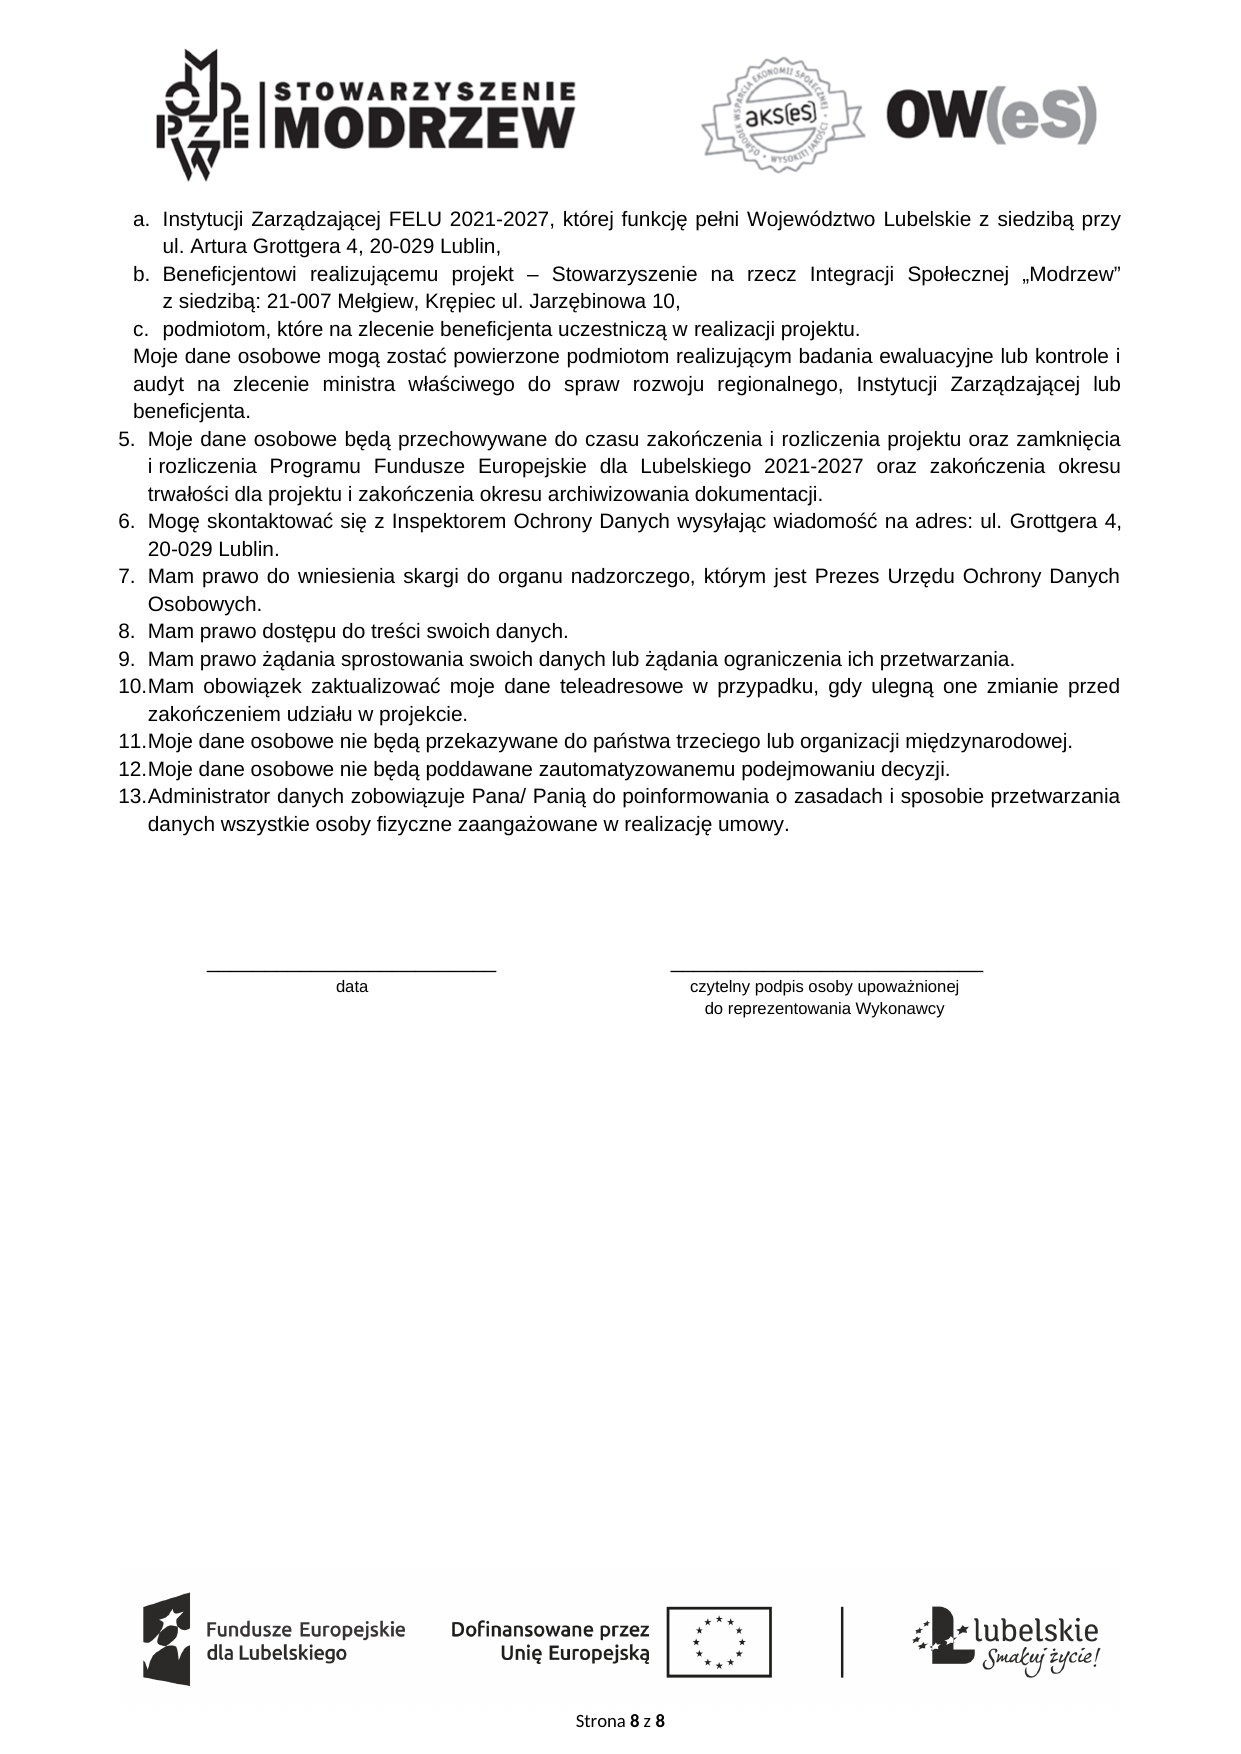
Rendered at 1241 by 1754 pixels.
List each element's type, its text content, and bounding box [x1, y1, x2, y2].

picture [54, 31, 1187, 192]
list Beneficjentowi realizującemu projekt – Stowarzyszenie na rzecz Integracji Społecznej „Modrzew” z siedzibą: 21-007 Mełgiew, Krępiec ul. Jarzębinowa 10, [133, 262, 1122, 313]
text _________________________ ___________________________ [118, 949, 1116, 973]
list podmiotom, które na zlecenie beneficjenta uczestniczą w realizacji projektu. [133, 317, 1122, 341]
list Instytucji Zarządzającej FELU 2021-2027, której funkcję pełni Województwo Lubelskie z siedzibą przy ul. Artura Grottgera 4, 20-029 Lublin, [133, 207, 1122, 258]
list Mam prawo żądania sprostowania swoich danych lub żądania ograniczenia ich przetwarzania. [118, 647, 1122, 671]
list Administrator danych zobowiązuje Pana/ Panią do poinformowania o zasadach i sposobie przetwarzania danych wszystkie osoby fizyczne zaangażowane w realizację umowy. [118, 784, 1122, 836]
list Moje dane osobowe będą przechowywane do czasu zakończenia i rozliczenia projektu oraz zamknięcia i rozliczenia Programu Fundusze Europejskie dla Lubelskiego 2021-2027 oraz zakończenia okresu trwałości dla projektu i zakończenia okresu archiwizowania dokumentacji. [118, 427, 1122, 506]
list Mam prawo do wniesienia skargi do organu nadzorczego, którym jest Prezes Urzędu Ochrony Danych Osobowych. [118, 564, 1122, 616]
list Mogę skontaktować się z Inspektorem Ochrony Danych wysyłając wiadomość na adres: ul. Grottgera 4, 20-029 Lublin. [118, 509, 1122, 561]
text Moje dane osobowe mogą zostać powierzone podmiotom realizującym badania ewaluacyjne lub kontrole i audyt na zlecenie ministra właściwego do spraw rozwoju regionalnego, Instytucji Zarządzającej lub beneficjenta. [133, 344, 1122, 423]
text do reprezentowania Wykonawcy [118, 999, 1116, 1018]
list Mam obowiązek zaktualizować moje dane teleadresowe w przypadku, gdy ulegną one zmianie przed zakończeniem udziału w projekcie. [118, 674, 1122, 726]
text data czytelny podpis osoby upoważnionej [118, 977, 1116, 996]
list Moje dane osobowe nie będą poddawane zautomatyzowanemu podejmowaniu decyzji. [118, 757, 1122, 781]
list Mam prawo dostępu do treści swoich danych. [118, 619, 1122, 643]
picture [118, 1568, 1123, 1710]
list Moje dane osobowe nie będą przekazywane do państwa trzeciego lub organizacji międzynarodowej. [118, 729, 1122, 753]
